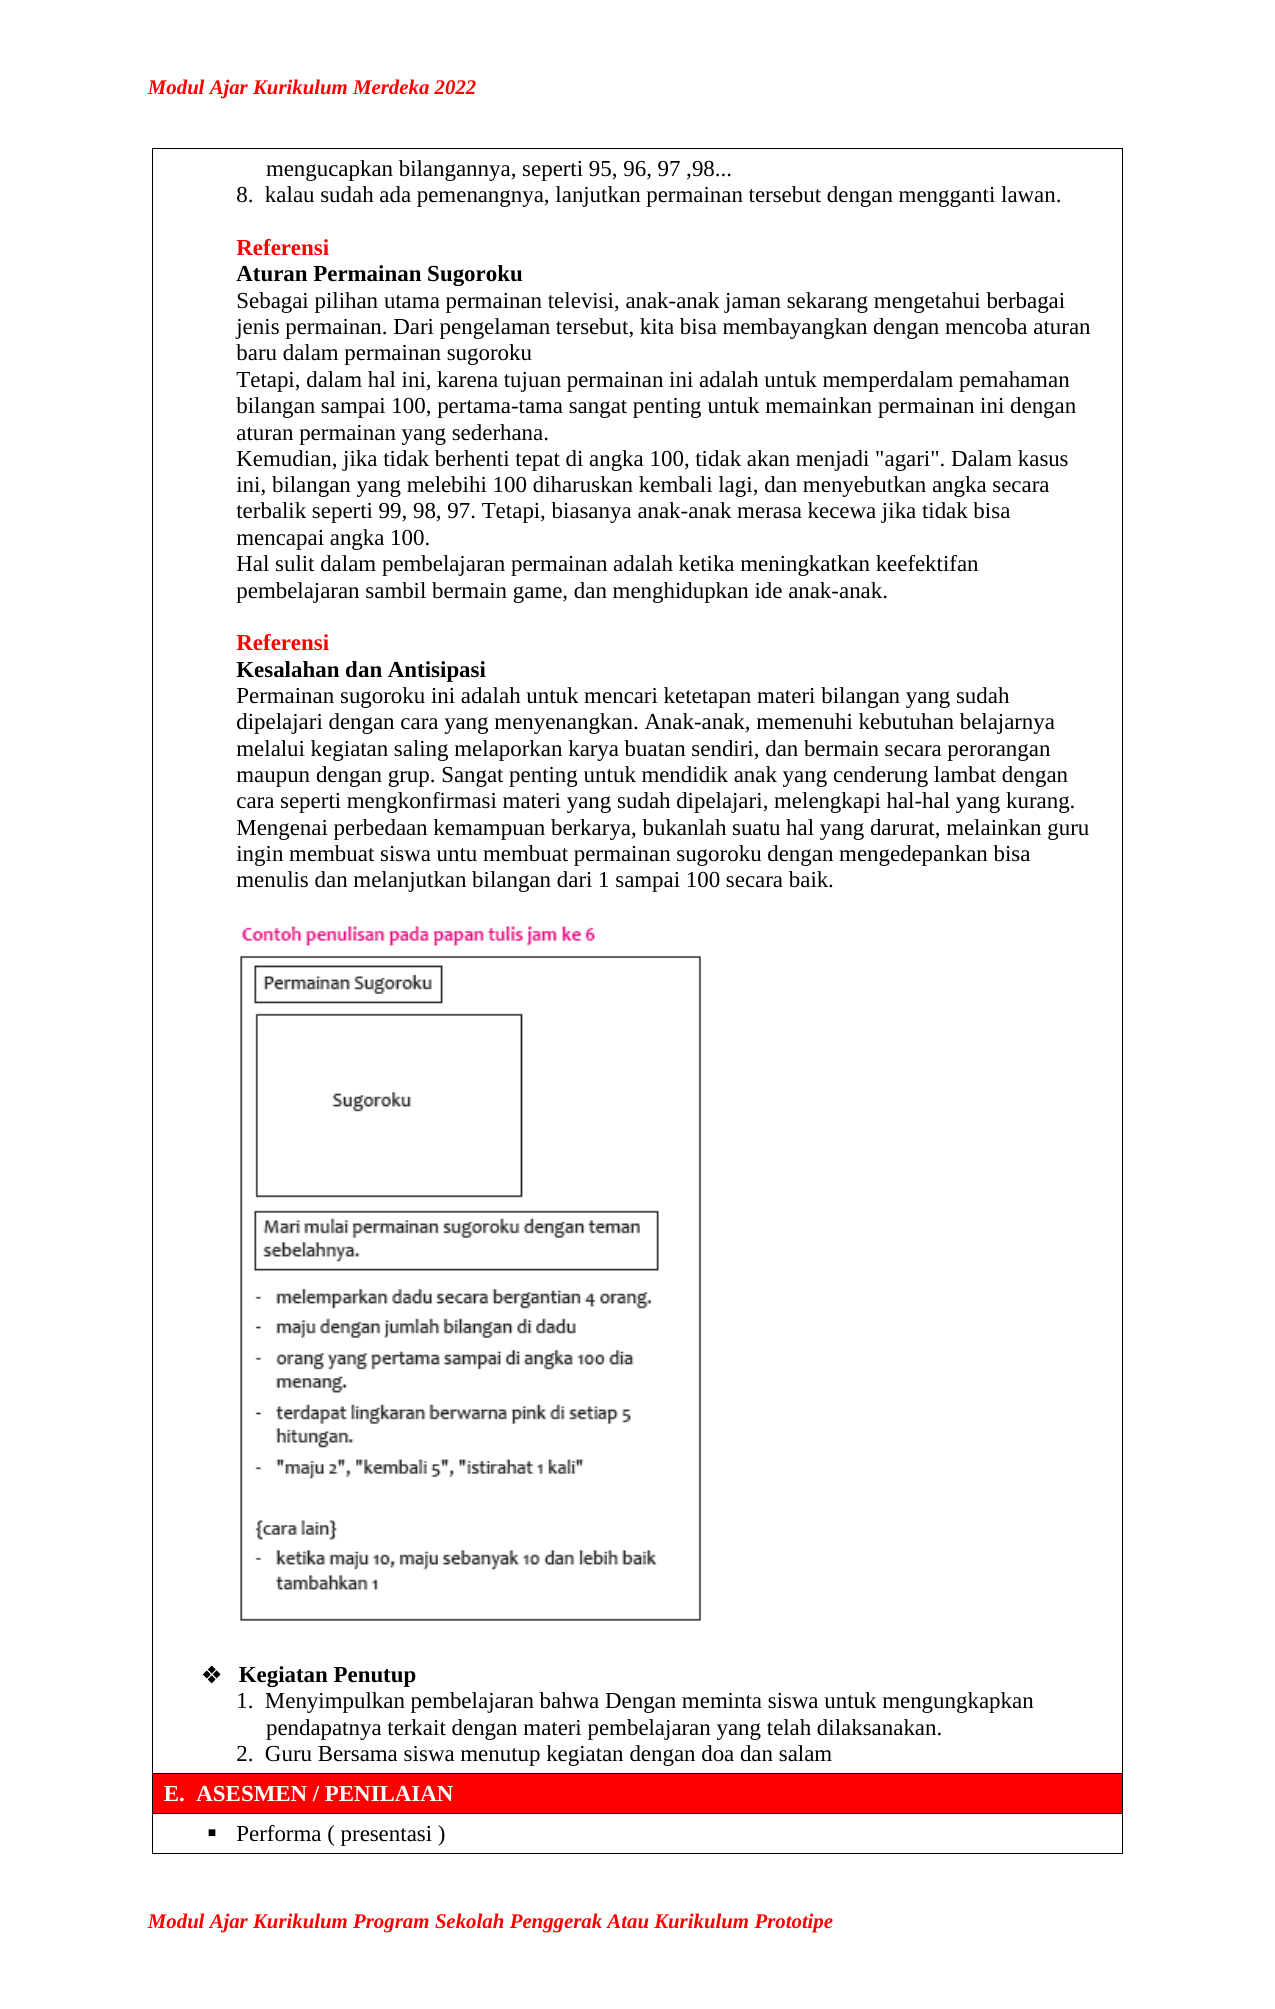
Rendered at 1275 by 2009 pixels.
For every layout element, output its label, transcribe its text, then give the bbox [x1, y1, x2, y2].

picture [236, 919, 712, 1635]
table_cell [153, 149, 1122, 1773]
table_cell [153, 1814, 1122, 1853]
table_cell E. ASESMEN / PENILAIAN [153, 1774, 1122, 1813]
